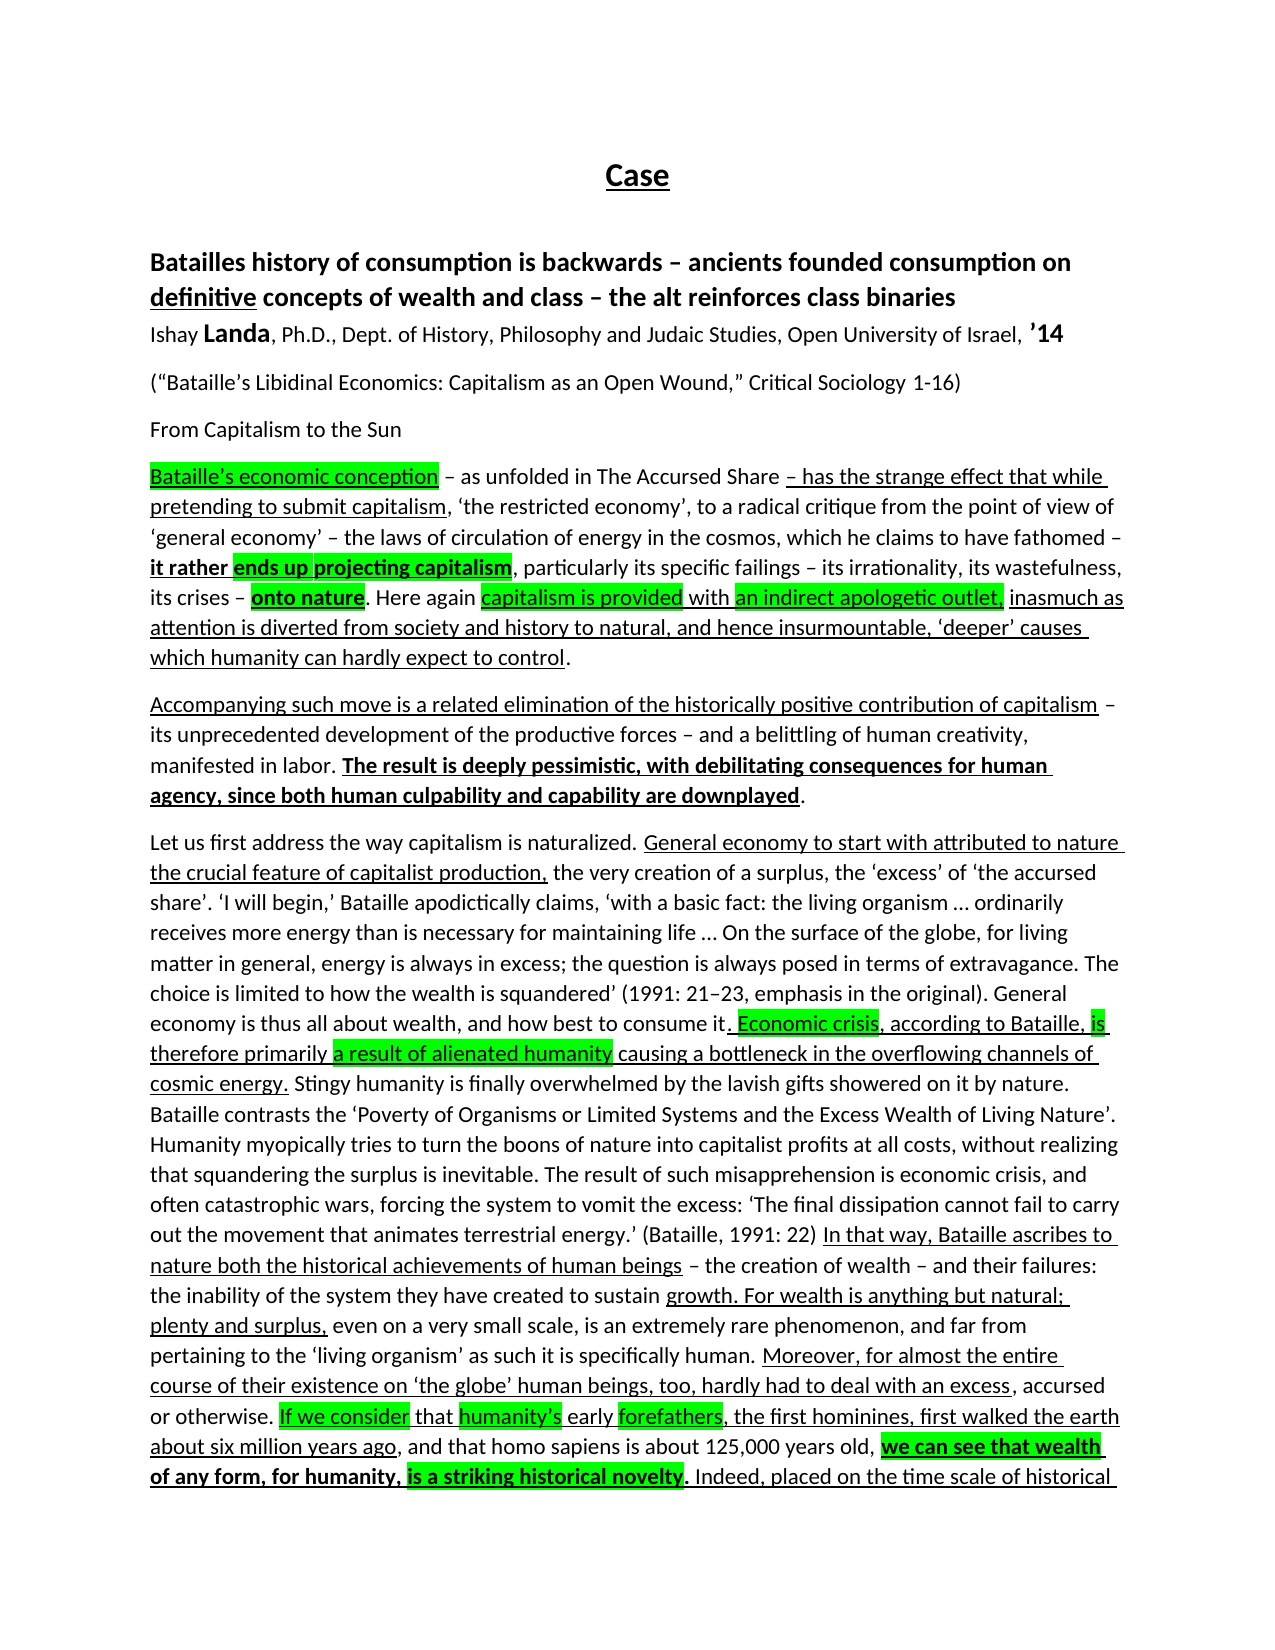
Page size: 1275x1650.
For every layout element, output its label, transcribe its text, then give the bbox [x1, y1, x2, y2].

text From Capitalism to the Sun [150, 415, 1125, 443]
subtitle Case [150, 154, 1125, 195]
text Accompanying such move is a related elimination of the historically positive contribution of capitalism – its unprecedented development of the productive forces – and a belittling of human creativity, manifested in labor. The result is deeply pessimistic, with debilitating consequences for human agency, since both human culpability and capability are downplayed. [150, 690, 1125, 809]
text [150, 828, 1125, 1490]
text Ishay Landa, Ph.D., Dept. of History, Philosophy and Judaic Studies, Open University of Israel, ’14 [150, 316, 1125, 349]
subtitle Batailles history of consumption is backwards – ancients founded consumption on definitive concepts of wealth and class – the alt reinforces class binaries [150, 245, 1125, 314]
text (“Bataille’s Libidinal Economics: Capitalism as an Open Wound,” Critical Sociology ﻿1-16) [150, 368, 1125, 397]
text Bataille’s economic conception – as unfolded in The Accursed Share – has the strange effect that while pretending to submit capitalism, ‘the restricted economy’, to a radical critique from the point of view of ‘general economy’ – the laws of circulation of energy in the cosmos, which he claims to have fathomed – it rather ends up projecting capitalism, particularly its specific failings – its irrationality, its wastefulness, its crises – onto nature. Here again capitalism is provided with an indirect apologetic outlet, inasmuch as attention is diverted from society and history to natural, and hence insurmountable, ‘deeper’ causes which humanity can hardly expect to control. [150, 462, 1125, 672]
